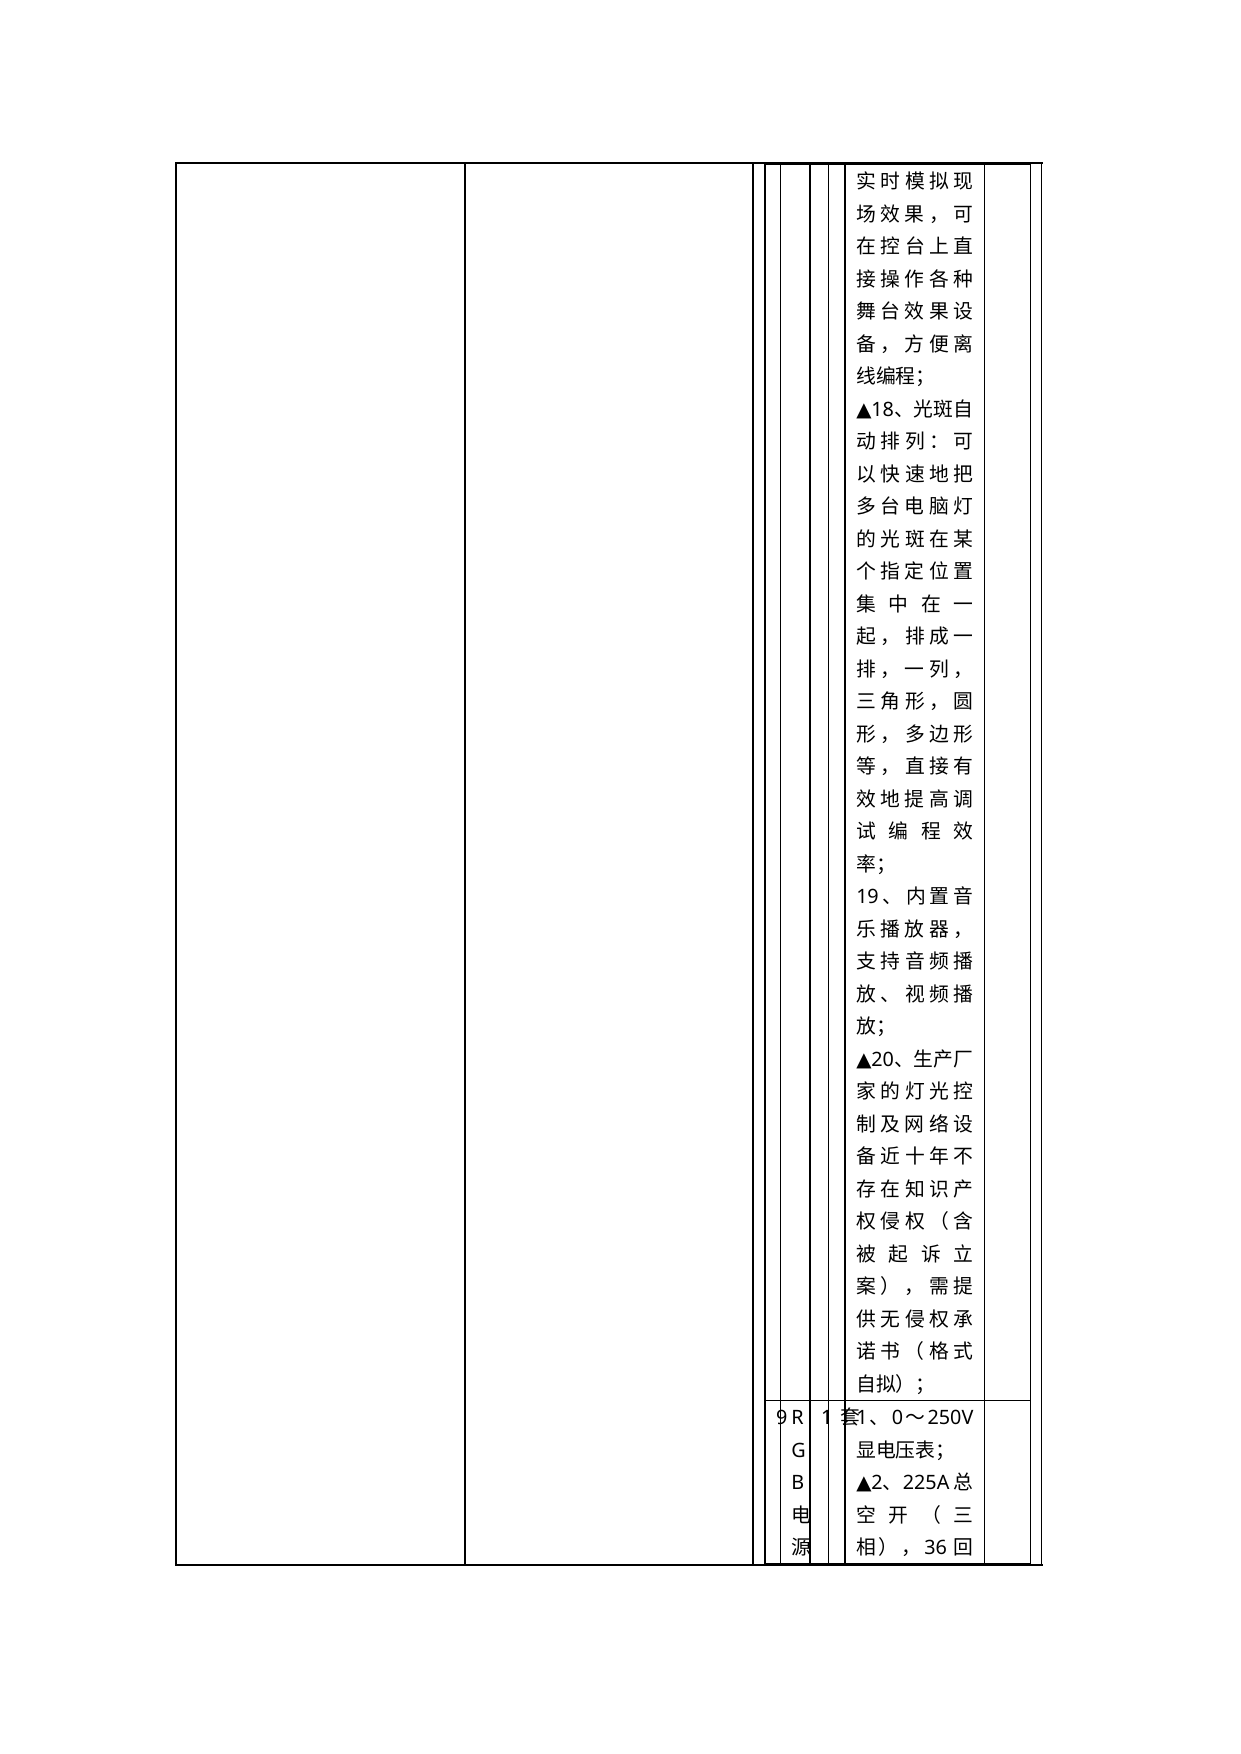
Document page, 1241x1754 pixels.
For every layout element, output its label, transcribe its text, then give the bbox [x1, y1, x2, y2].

table_cell [829, 165, 844, 1400]
table_cell [766, 165, 780, 1400]
table_cell [985, 165, 1030, 1400]
table_cell [985, 1401, 1030, 1563]
table_cell [1031, 164, 1041, 1564]
table_cell 1 [177, 164, 464, 1564]
table_cell [846, 1401, 984, 1563]
table_cell [754, 164, 764, 1564]
table_cell [766, 1401, 780, 1563]
table_cell [811, 165, 828, 1400]
table_cell [781, 1401, 809, 1563]
table_cell [781, 165, 809, 1400]
table_cell [846, 165, 984, 1400]
table_cell [466, 164, 752, 1564]
table_cell [811, 1401, 828, 1563]
table_cell [829, 1401, 844, 1563]
